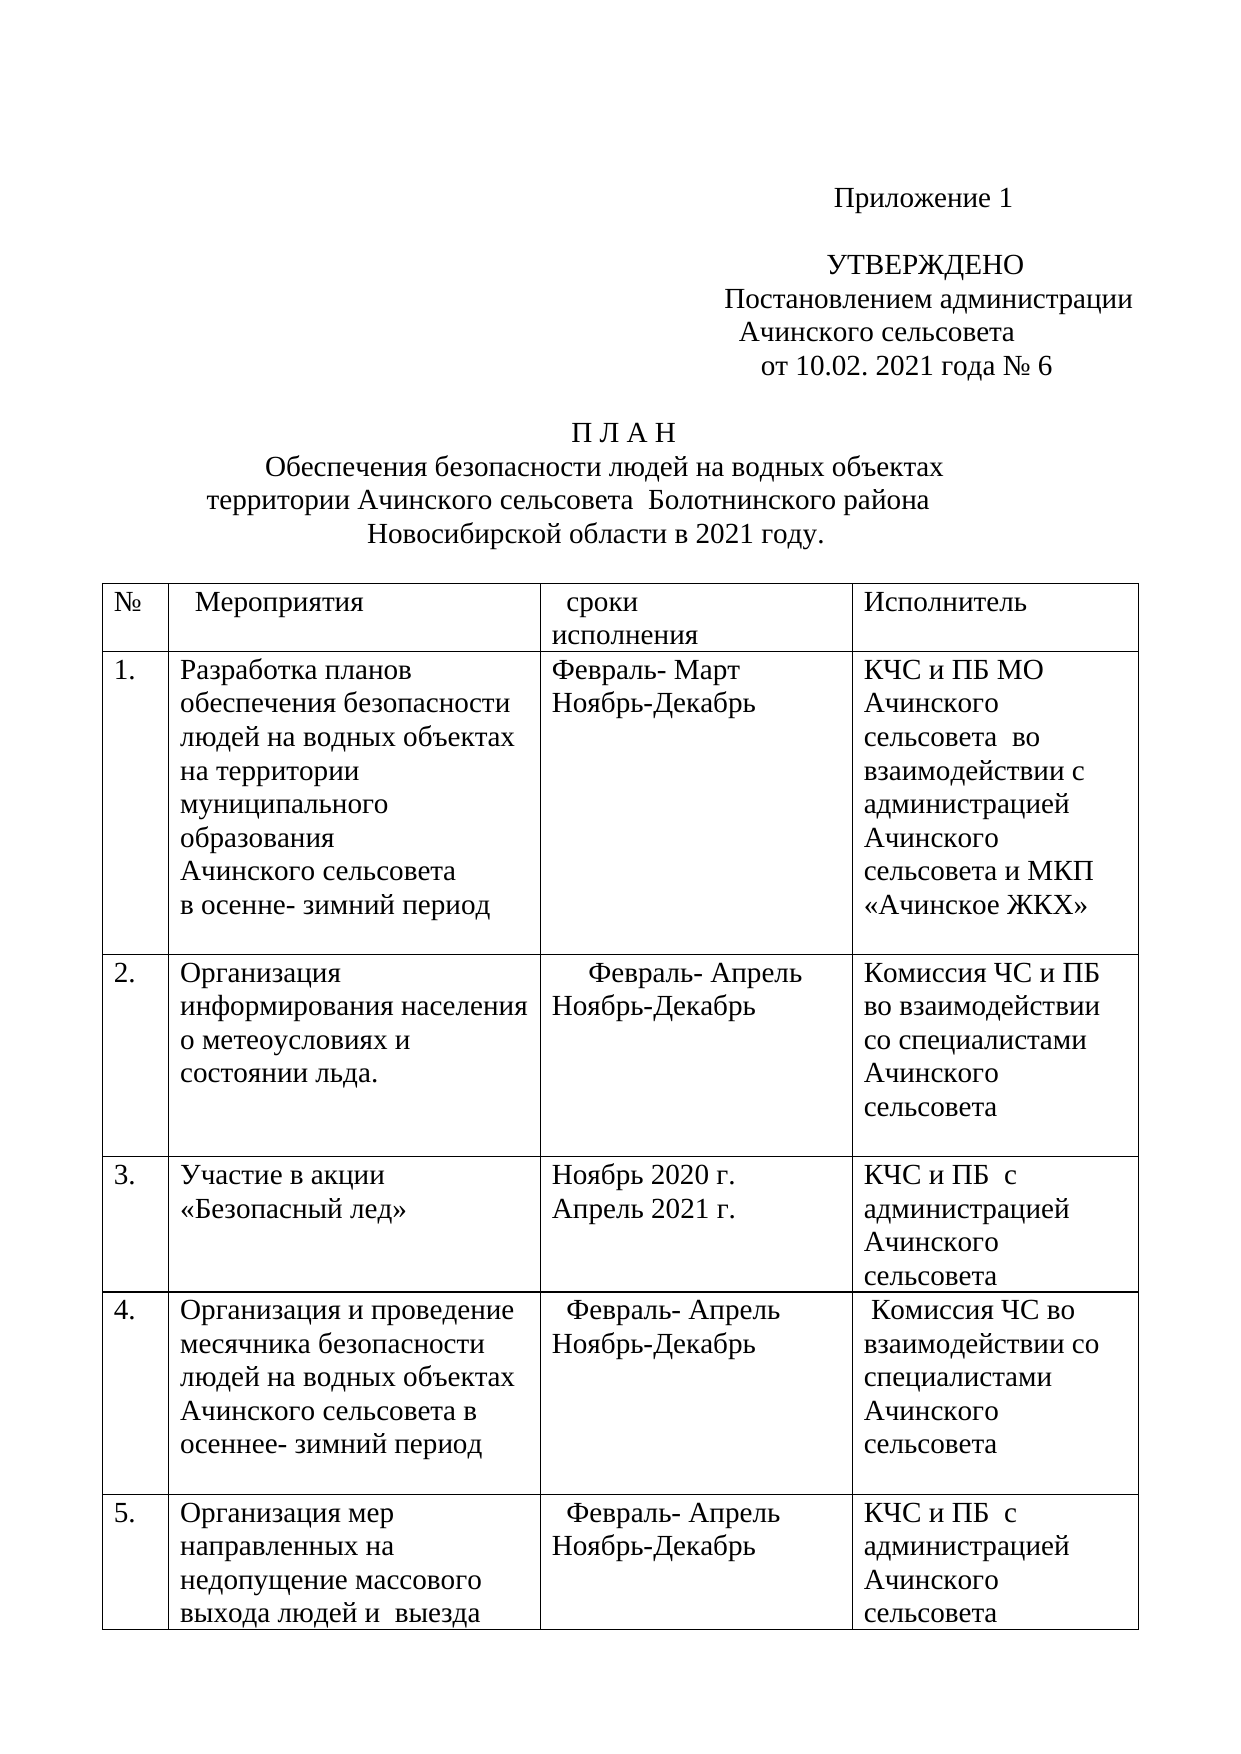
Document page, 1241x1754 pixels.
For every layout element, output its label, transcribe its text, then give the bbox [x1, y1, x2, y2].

table_header Исполнитель [853, 584, 1138, 651]
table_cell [541, 1495, 852, 1629]
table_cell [853, 1495, 1138, 1629]
table_cell Февраль- Апрель Ноябрь-Декабрь [541, 955, 852, 1156]
table_cell Ноябрь 2020 г. Апрель 2021 г. [541, 1157, 852, 1291]
table_cell Разработка планов обеспечения безопасности людей на водных объектах на территории муниципального образования Ачинского сельсовета в осенне- зимний период [169, 652, 540, 954]
table_cell 5. [103, 1495, 168, 1629]
table_cell Февраль- Апрель Ноябрь-Декабрь [541, 1293, 852, 1494]
table_cell Участие в акции «Безопасный лед» [169, 1157, 540, 1291]
table_cell Организация и проведение месячника безопасности людей на водных объектах Ачинского сельсовета в осеннее- зимний период [169, 1293, 540, 1494]
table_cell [169, 1495, 540, 1629]
table_cell 2. [103, 955, 168, 1156]
text Новосибирской области в 2021 году. [177, 516, 1152, 549]
text территории Ачинского сельсовета Болотнинского района [177, 482, 1152, 516]
text Ачинского сельсовета [177, 314, 1152, 348]
table_header № [103, 584, 168, 651]
table_cell 4. [103, 1293, 168, 1494]
text Постановлением администрации [177, 281, 1152, 314]
text от 10.02. 2021 года № 6 [177, 348, 1152, 382]
text Обеспечения безопасности людей на водных объектах [177, 449, 1152, 482]
table_cell КЧС и ПБ с администрацией Ачинского сельсовета [853, 1157, 1138, 1291]
text УТВЕРЖДЕНО [177, 247, 1152, 281]
table_cell 3. [103, 1157, 168, 1291]
table_header сроки исполнения [541, 584, 852, 651]
text П Л А Н [177, 415, 1152, 449]
table_cell Февраль- Март Ноябрь-Декабрь [541, 652, 852, 954]
table_header Мероприятия [169, 584, 540, 651]
table_cell КЧС и ПБ МО Ачинского сельсовета во взаимодействии с администрацией Ачинского сельсовета и МКП «Ачинское ЖКХ» [853, 652, 1138, 954]
table_cell Комиссия ЧС во взаимодействии со специалистами Ачинского сельсовета [853, 1293, 1138, 1494]
table_cell 1. [103, 652, 168, 954]
text Приложение 1 [177, 180, 1152, 214]
table_cell Организация информирования населения о метеоусловиях и состоянии льда. [169, 955, 540, 1156]
table_cell Комиссия ЧС и ПБ во взаимодействии со специалистами Ачинского сельсовета [853, 955, 1138, 1156]
